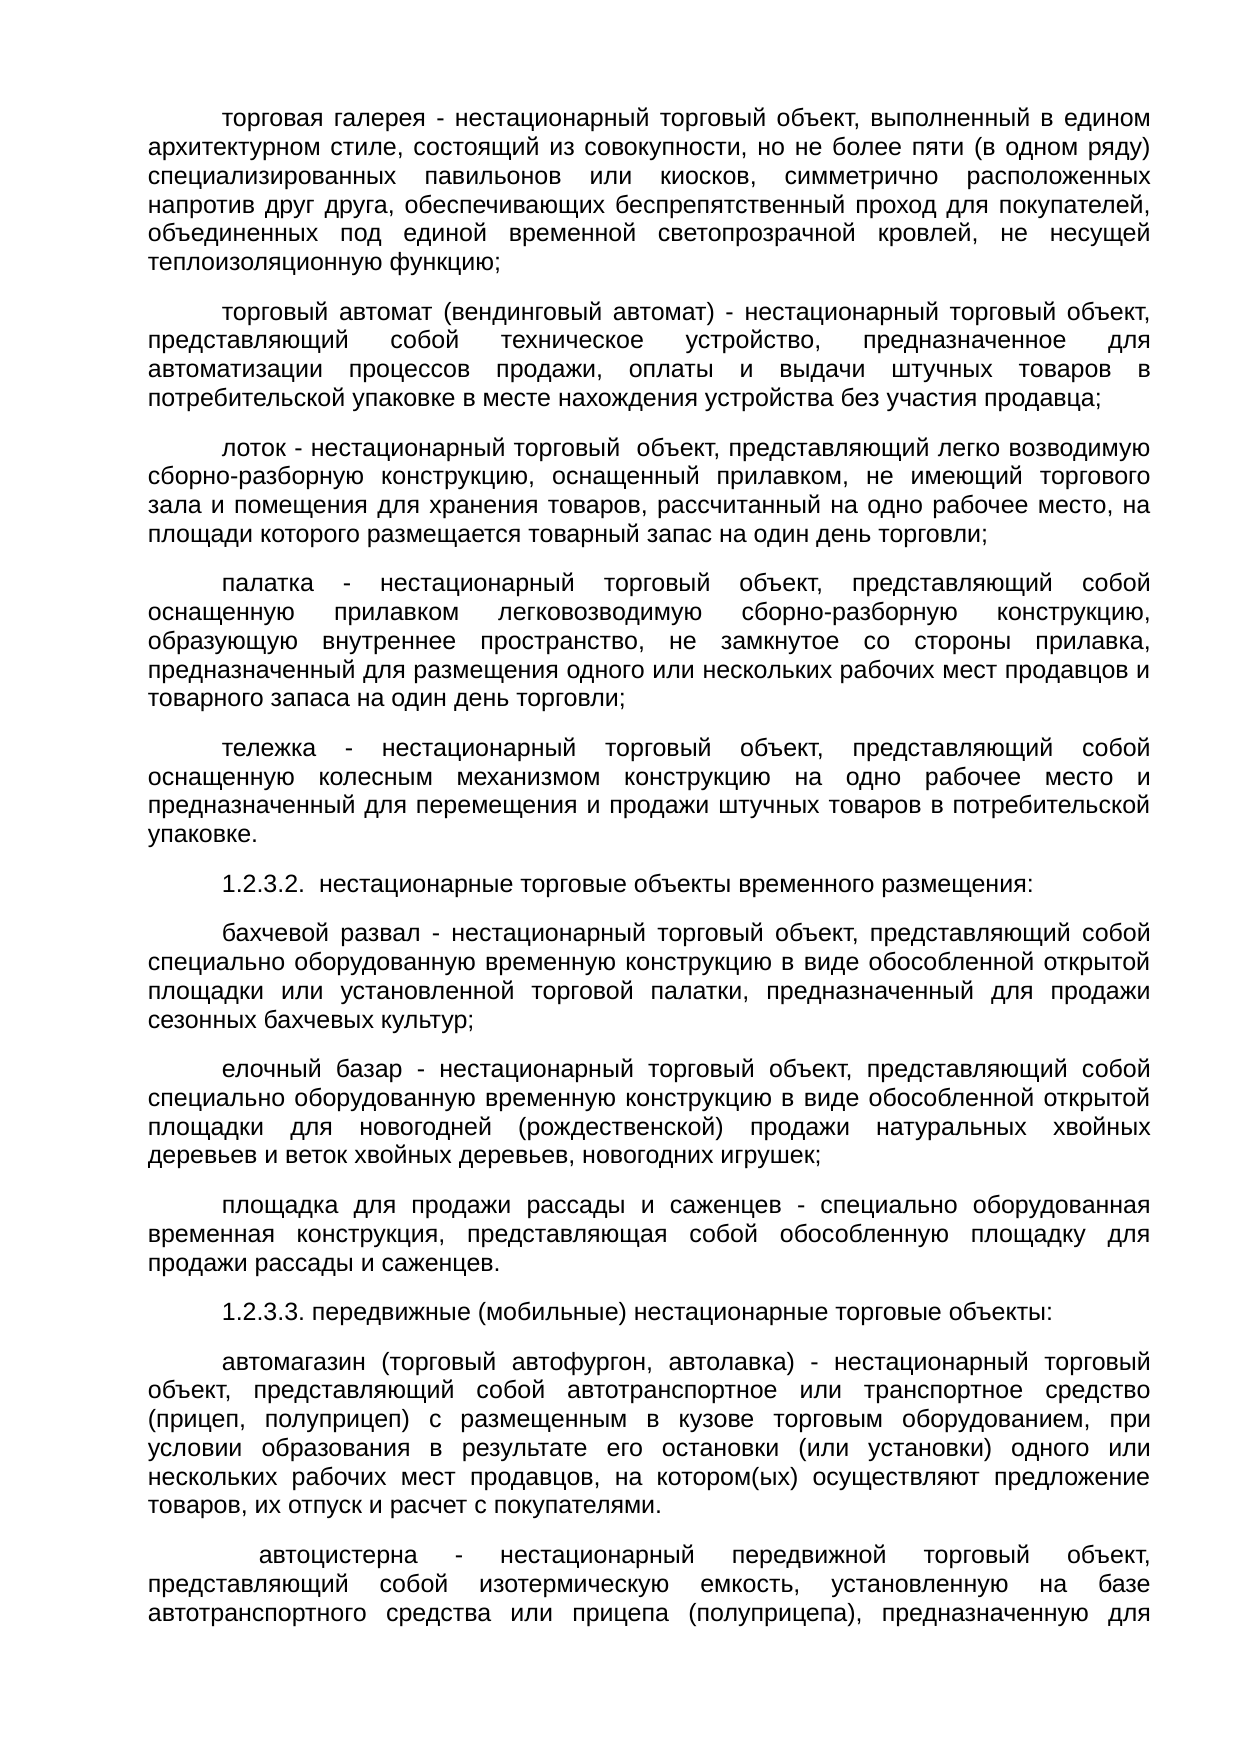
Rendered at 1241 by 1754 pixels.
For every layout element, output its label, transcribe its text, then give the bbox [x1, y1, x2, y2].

text торговый автомат (вендинговый автомат) - нестационарный торговый объект, представляющий собой техническое устройство, предназначенное для автоматизации процессов продажи, оплаты и выдачи штучных товаров в потребительской упаковке в месте нахождения устройства без участия продавца; [148, 297, 1152, 412]
text 1.2.3.3. передвижные (мобильные) нестационарные торговые объекты: [148, 1297, 1152, 1326]
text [148, 1540, 1152, 1626]
text елочный базар - нестационарный торговый объект, представляющий собой специально оборудованную временную конструкцию в виде обособленной открытой площадки для новогодней (рождественской) продажи натуральных хвойных деревьев и веток хвойных деревьев, новогодних игрушек; [148, 1054, 1152, 1169]
text бахчевой развал - нестационарный торговый объект, представляющий собой специально оборудованную временную конструкцию в виде обособленной открытой площадки или установленной торговой палатки, предназначенный для продажи сезонных бахчевых культур; [148, 918, 1152, 1033]
text площадка для продажи рассады и саженцев - специально оборудованная временная конструкция, представляющая собой обособленную площадку для продажи рассады и саженцев. [148, 1190, 1152, 1276]
text тележка - нестационарный торговый объект, представляющий собой оснащенную колесным механизмом конструкцию на одно рабочее место и предназначенный для перемещения и продажи штучных товаров в потребительской упаковке. [148, 733, 1152, 848]
text лоток - нестационарный торговый объект, представляющий легко возводимую сборно-разборную конструкцию, оснащенный прилавком, не имеющий торгового зала и помещения для хранения товаров, рассчитанный на одно рабочее место, на площади которого размещается товарный запас на один день торговли; [148, 433, 1152, 548]
text торговая галерея - нестационарный торговый объект, выполненный в едином архитектурном стиле, состоящий из совокупности, но не более пяти (в одном ряду) специализированных павильонов или киосков, симметрично расположенных напротив друг друга, обеспечивающих беспрепятственный проход для покупателей, объединенных под единой временной светопрозрачной кровлей, не несущей теплоизоляционную функцию; [148, 103, 1152, 276]
text автомагазин (торговый автофургон, автолавка) - нестационарный торговый объект, представляющий собой автотранспортное или транспортное средство (прицеп, полуприцеп) с размещенным в кузове торговым оборудованием, при условии образования в результате его остановки (или установки) одного или нескольких рабочих мест продавцов, на котором(ых) осуществляют предложение товаров, их отпуск и расчет с покупателями. [148, 1347, 1152, 1519]
text палатка - нестационарный торговый объект, представляющий собой оснащенную прилавком легковозводимую сборно-разборную конструкцию, образующую внутреннее пространство, не замкнутое со стороны прилавка, предназначенный для размещения одного или нескольких рабочих мест продавцов и товарного запаса на один день торговли; [148, 568, 1152, 712]
text 1.2.3.2. нестационарные торговые объекты временного размещения: [148, 869, 1152, 898]
